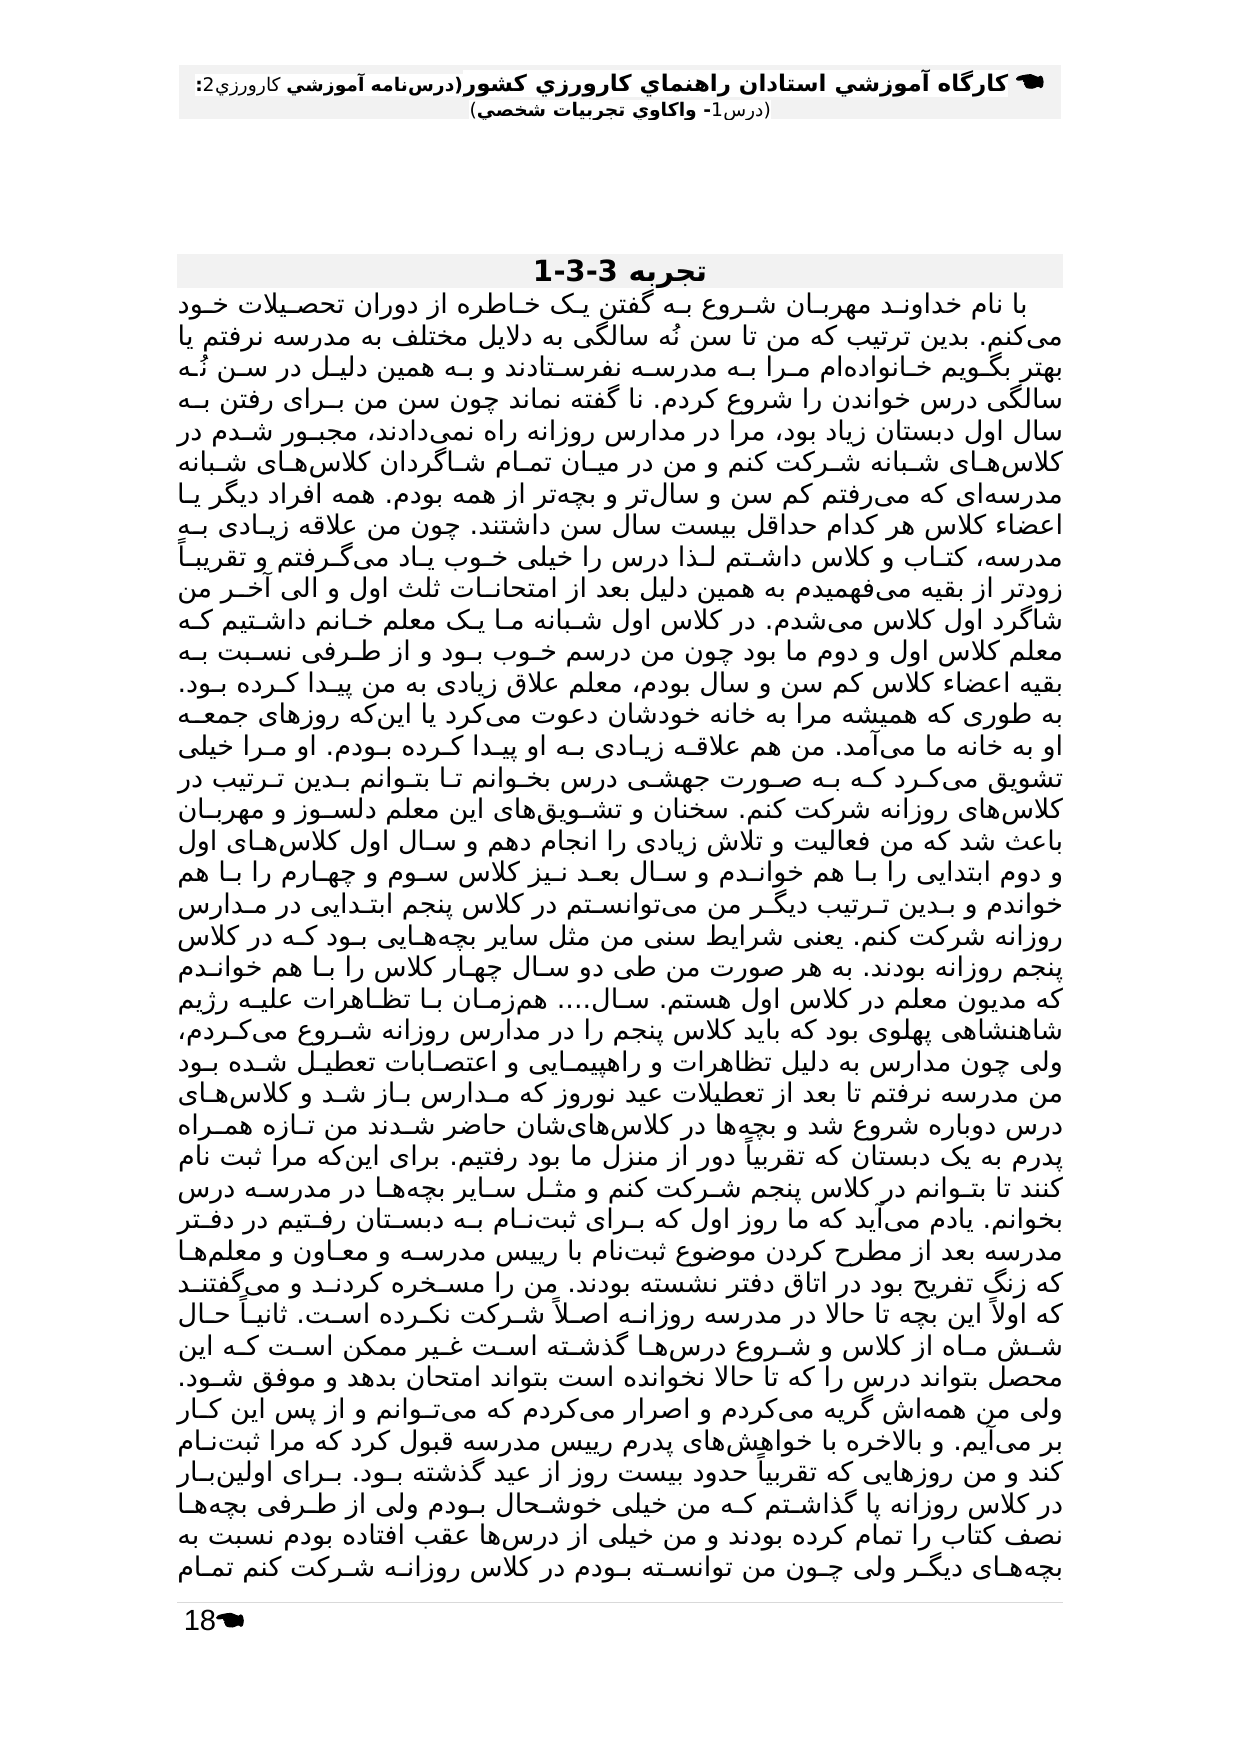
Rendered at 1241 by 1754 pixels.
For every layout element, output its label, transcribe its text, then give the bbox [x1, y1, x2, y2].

text تجربه 3-3-1 [177, 254, 1063, 288]
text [177, 288, 1063, 1583]
